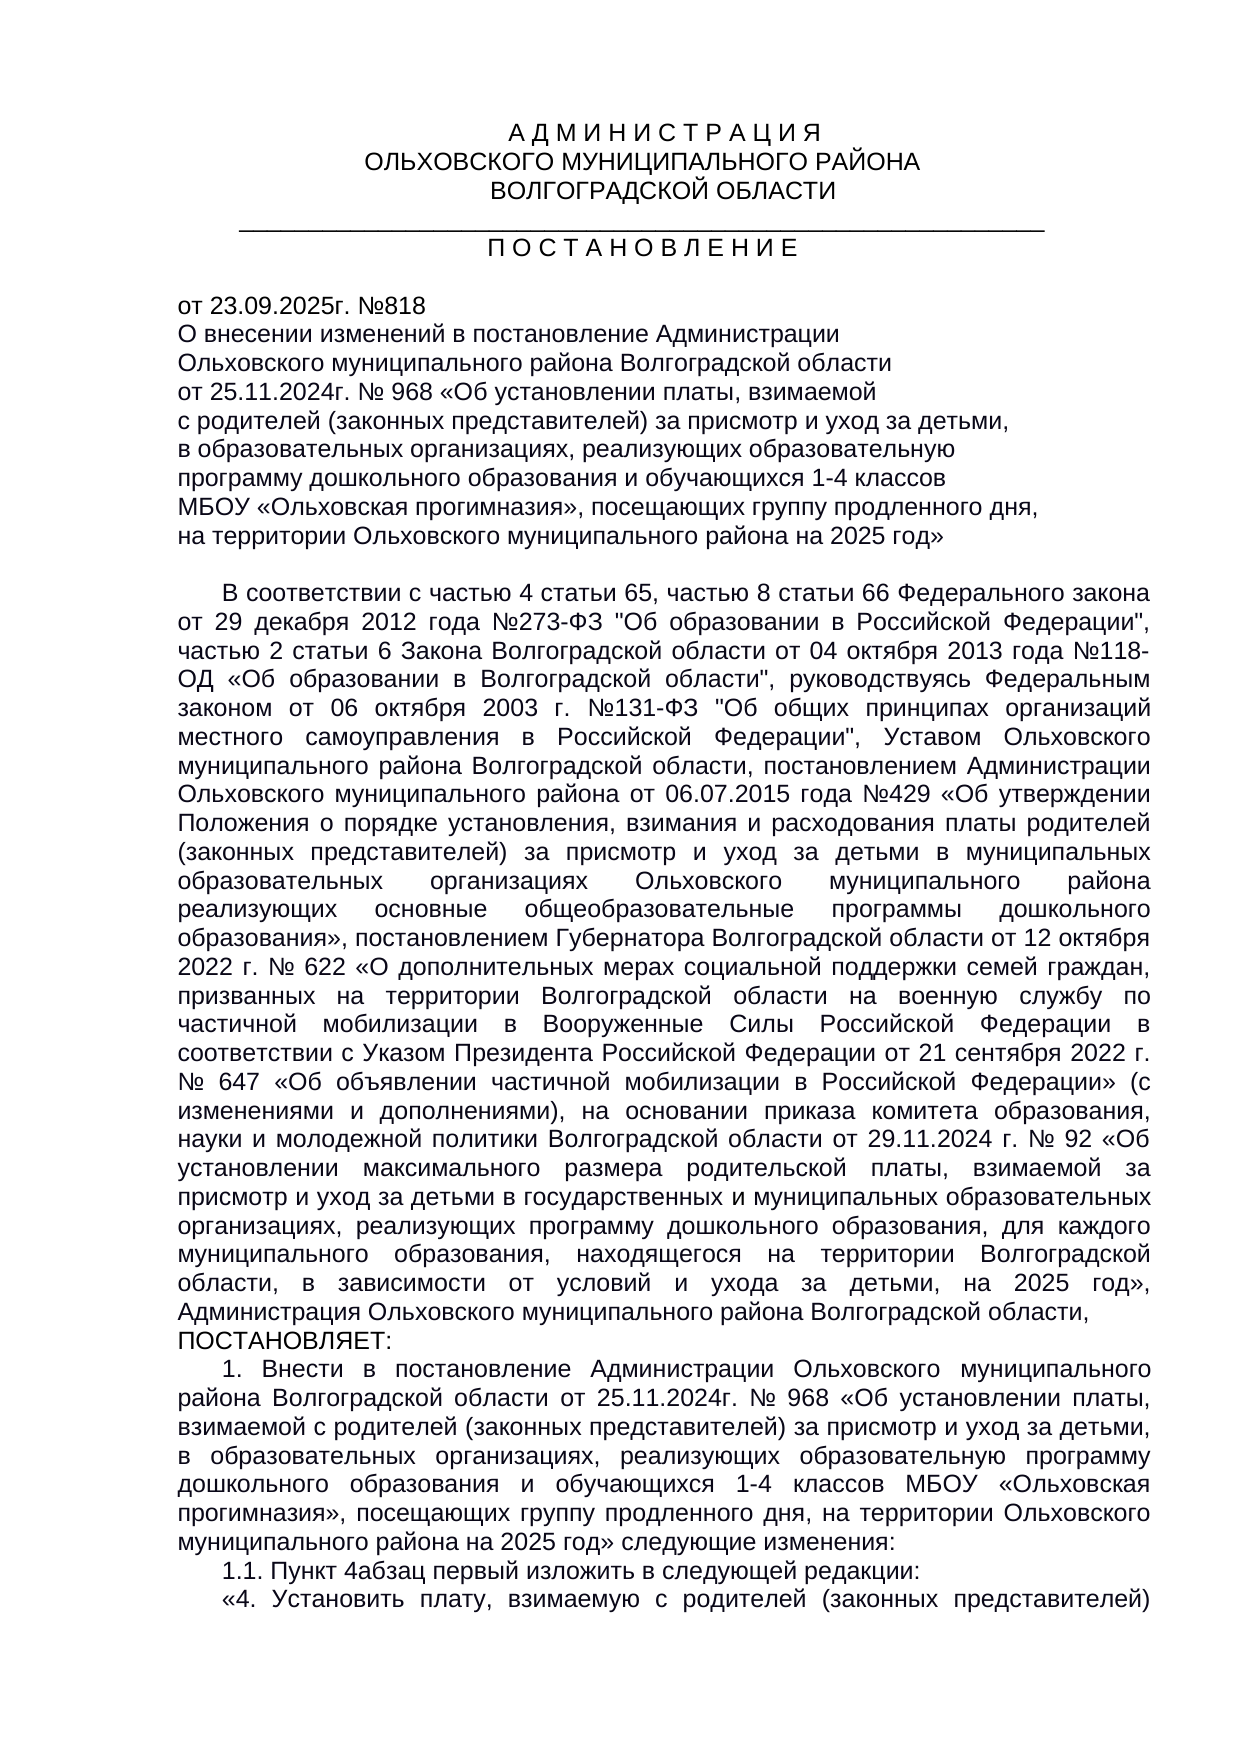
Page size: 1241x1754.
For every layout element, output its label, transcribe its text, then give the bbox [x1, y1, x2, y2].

text ОЛЬХОВСКОГО МУНИЦИПАЛЬНОГО РАЙОНА [148, 147, 1137, 176]
text 1. Внести в постановление Администрации Ольховского муниципального района Волгоградской области от 25.11.2024г. № 968 «Об установлении платы, взимаемой с родителей (законных представителей) за присмотр и уход за детьми, в образовательных организациях, реализующих образовательную программу дошкольного образования и обучающихся 1-4 классов МБОУ «Ольховская прогимназия», посещающих группу продленного дня, на территории Ольховского муниципального района на 2025 год» следующие изменения: [177, 1354, 1152, 1556]
text Ольховского муниципального района Волгоградской области [177, 348, 1152, 377]
text __________________________________________________________ [148, 204, 1137, 233]
text А Д М И Н И С Т Р А Ц И Я [177, 118, 1152, 147]
text О внесении изменений в постановление Администрации [177, 319, 1152, 348]
text ВОЛГОГРАДСКОЙ ОБЛАСТИ [148, 176, 1137, 204]
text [177, 1584, 1152, 1613]
text от 25.11.2024г. № 968 «Об установлении платы, взимаемой [177, 377, 1152, 406]
text в образовательных организациях, реализующих образовательную [177, 434, 1152, 463]
text В соответствии с частью 4 статьи 65, частью 8 статьи 66 Федерального закона от 29 декабря 2012 года №273-ФЗ "Об образовании в Российской Федерации", частью 2 статьи 6 Закона Волгоградской области от 04 октября 2013 года №118-ОД «Об образовании в Волгоградской области", руководствуясь Федеральным законом от 06 октября 2003 г. №131-ФЗ "Об общих принципах организаций местного самоуправления в Российской Федерации", Уставом Ольховского муниципального района Волгоградской области, постановлением Администрации Ольховского муниципального района от 06.07.2015 года №429 «Об утверждении Положения о порядке установления, взимания и расходования платы родителей (законных представителей) за присмотр и уход за детьми в муниципальных образовательных организациях Ольховского муниципального района реализующих основные общеобразовательные программы дошкольного образования», постановлением Губернатора Волгоградской области от 12 октября 2022 г. № 622 «О дополнительных мерах социальной поддержки семей граждан, призванных на территории Волгоградской области на военную службу по частичной мобилизации в Вооруженные Силы Российской Федерации в соответствии с Указом Президента Российской Федерации от 21 сентября 2022 г. № 647 «Об объявлении частичной мобилизации в Российской Федерации» (с изменениями и дополнениями), на основании приказа комитета образования, науки и молодежной политики Волгоградской области от 29.11.2024 г. № 92 «Об установлении максимального размера родительской платы, взимаемой за присмотр и уход за детьми в государственных и муниципальных образовательных организациях, реализующих программу дошкольного образования, для каждого муниципального образования, находящегося на территории Волгоградской области, в зависимости от условий и ухода за детьми, на 2025 год», Администрация Ольховского муниципального района Волгоградской области, [177, 578, 1152, 1326]
text ПОСТАНОВЛЯЕТ: [177, 1326, 1152, 1354]
text на территории Ольховского муниципального района на 2025 год» [177, 521, 1152, 549]
text МБОУ «Ольховская прогимназия», посещающих группу продленного дня, [177, 492, 1152, 521]
text от 23.09.2025г. №818 [177, 291, 1152, 319]
text с родителей (законных представителей) за присмотр и уход за детьми, [177, 406, 1152, 434]
text П О С Т А Н О В Л Е Н И Е [148, 233, 1137, 262]
text программу дошкольного образования и обучающихся 1-4 классов [177, 463, 1152, 492]
text 1.1. Пункт 4абзац первый изложить в следующей редакции: [177, 1556, 1152, 1584]
